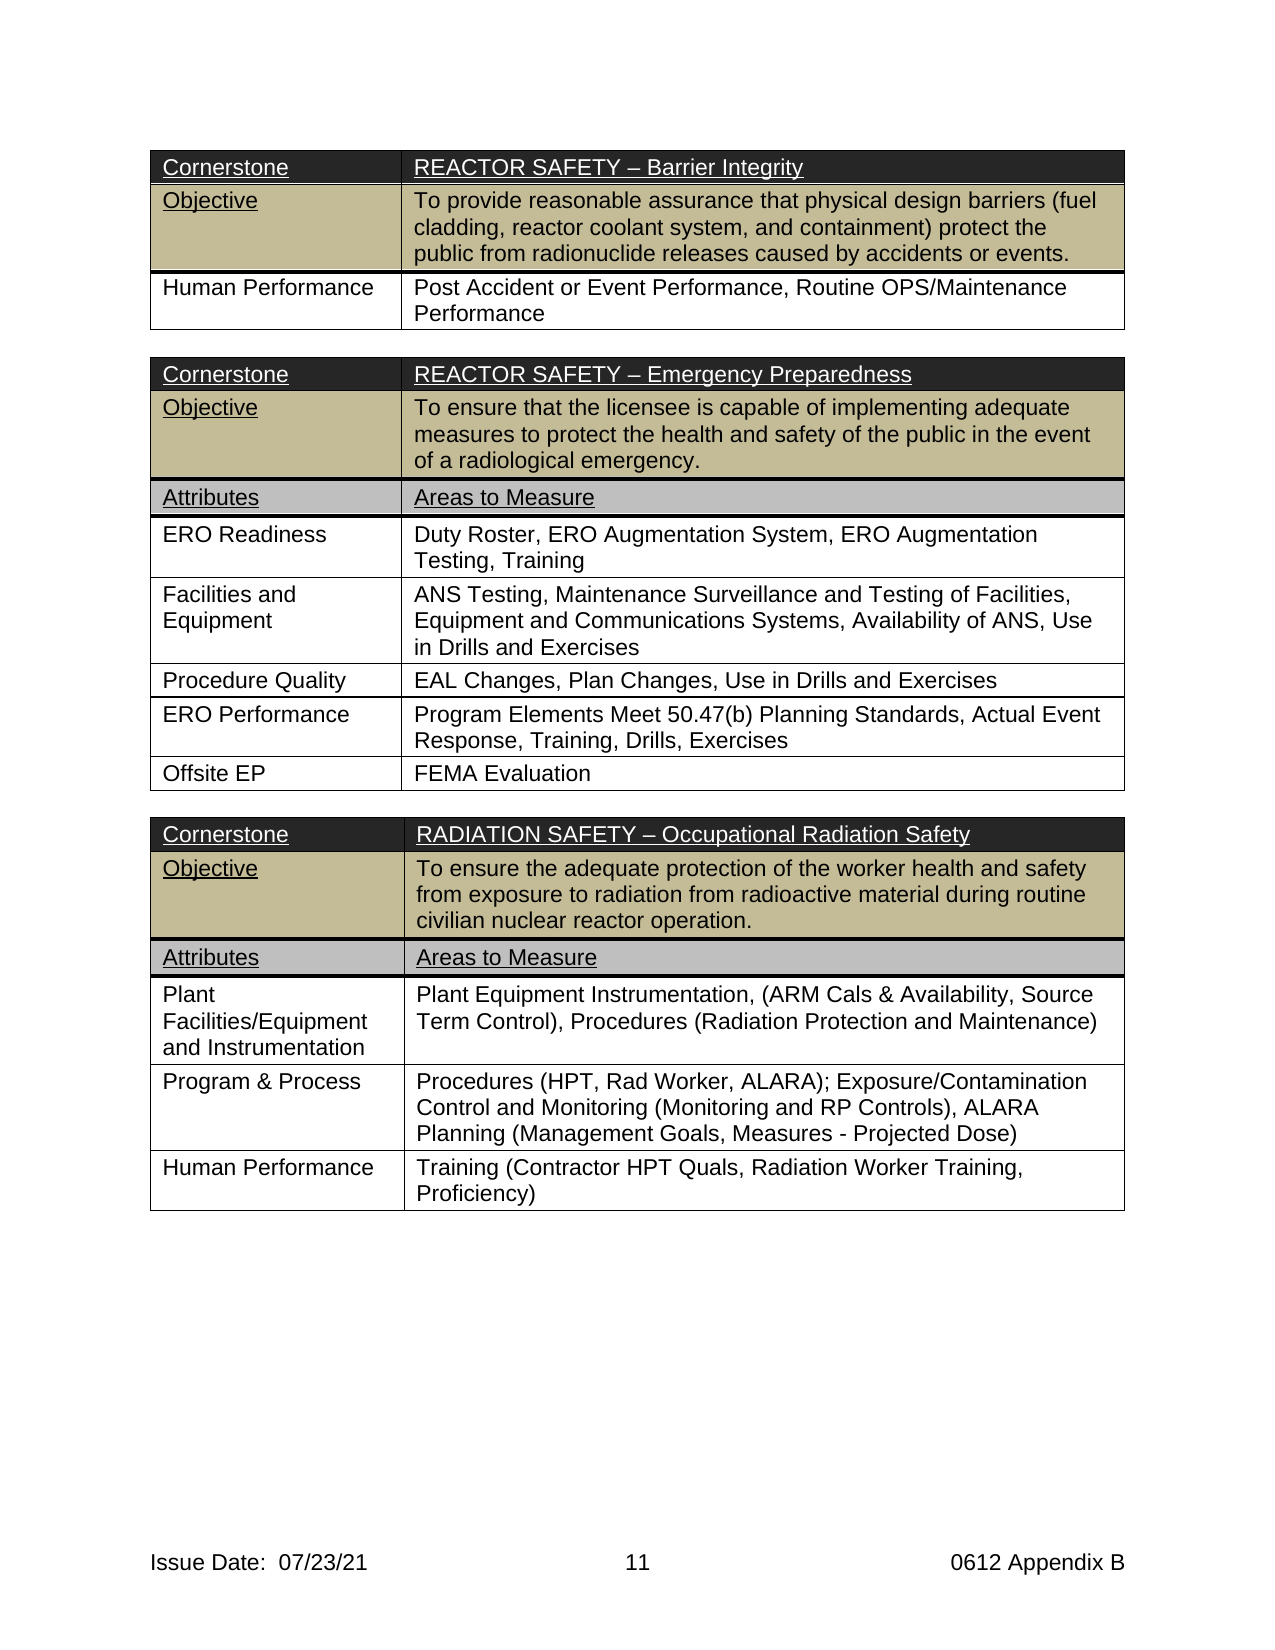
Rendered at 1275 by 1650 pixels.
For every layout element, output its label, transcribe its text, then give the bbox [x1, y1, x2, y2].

table_cell EAL Changes, Plan Changes, Use in Drills and Exercises [402, 664, 1124, 696]
table_cell Plant Equipment Instrumentation, (ARM Cals & Availability, Source Term Control), Procedures (Radiation Protection and Maintenance) [405, 978, 1124, 1063]
table_cell Procedure Quality [151, 664, 401, 696]
table_cell Attributes [151, 941, 404, 974]
table_cell ANS Testing, Maintenance Surveillance and Testing of Facilities, Equipment and Communications Systems, Availability of ANS, Use in Drills and Exercises [402, 578, 1124, 663]
table_header REACTOR SAFETY – Barrier Integrity [402, 151, 1124, 183]
table_cell FEMA Evaluation [402, 757, 1124, 790]
table_header Cornerstone [151, 151, 401, 183]
table_header Cornerstone [151, 818, 404, 851]
table_cell Post Accident or Event Performance, Routine OPS/Maintenance Performance [402, 274, 1124, 329]
table_cell To ensure that the licensee is capable of implementing adequate measures to protect the health and safety of the public in the event of a radiological emergency. [402, 391, 1124, 476]
table_cell Objective [151, 391, 401, 476]
table_cell Human Performance [151, 1151, 404, 1209]
table_cell Human Performance [151, 274, 401, 329]
table_cell To provide reasonable assurance that physical design barriers (fuel cladding, reactor coolant system, and containment) protect the public from radionuclide releases caused by accidents or events. [402, 185, 1124, 269]
table_cell To ensure the adequate protection of the worker health and safety from exposure to radiation from radioactive material during routine civilian nuclear reactor operation. [405, 852, 1124, 937]
table_cell ERO Performance [151, 698, 401, 756]
table_cell Areas to Measure [402, 481, 1124, 513]
table_cell Offsite EP [151, 757, 401, 790]
table_cell Procedures (HPT, Rad Worker, ALARA); Exposure/Contamination Control and Monitoring (Monitoring and RP Controls), ALARA Planning (Management Goals, Measures - Projected Dose) [405, 1065, 1124, 1150]
table_header RADIATION SAFETY – Occupational Radiation Safety [405, 818, 1124, 851]
table_header Cornerstone [151, 358, 401, 390]
table_cell Attributes [151, 481, 401, 513]
table_cell Facilities and Equipment [151, 578, 401, 663]
table_cell Objective [151, 185, 401, 269]
table_cell Training (Contractor HPT Quals, Radiation Worker Training, Proficiency) [405, 1151, 1124, 1209]
table_cell Areas to Measure [405, 941, 1124, 974]
table_cell Program Elements Meet 50.47(b) Planning Standards, Actual Event Response, Training, Drills, Exercises [402, 698, 1124, 756]
table_header REACTOR SAFETY – Emergency Preparedness [402, 358, 1124, 390]
table_cell Objective [151, 852, 404, 937]
table_cell Duty Roster, ERO Augmentation System, ERO Augmentation Testing, Training [402, 518, 1124, 577]
table_cell Plant Facilities/Equipment and Instrumentation [151, 978, 404, 1063]
table_cell ERO Readiness [151, 518, 401, 577]
table_cell Program & Process [151, 1065, 404, 1150]
